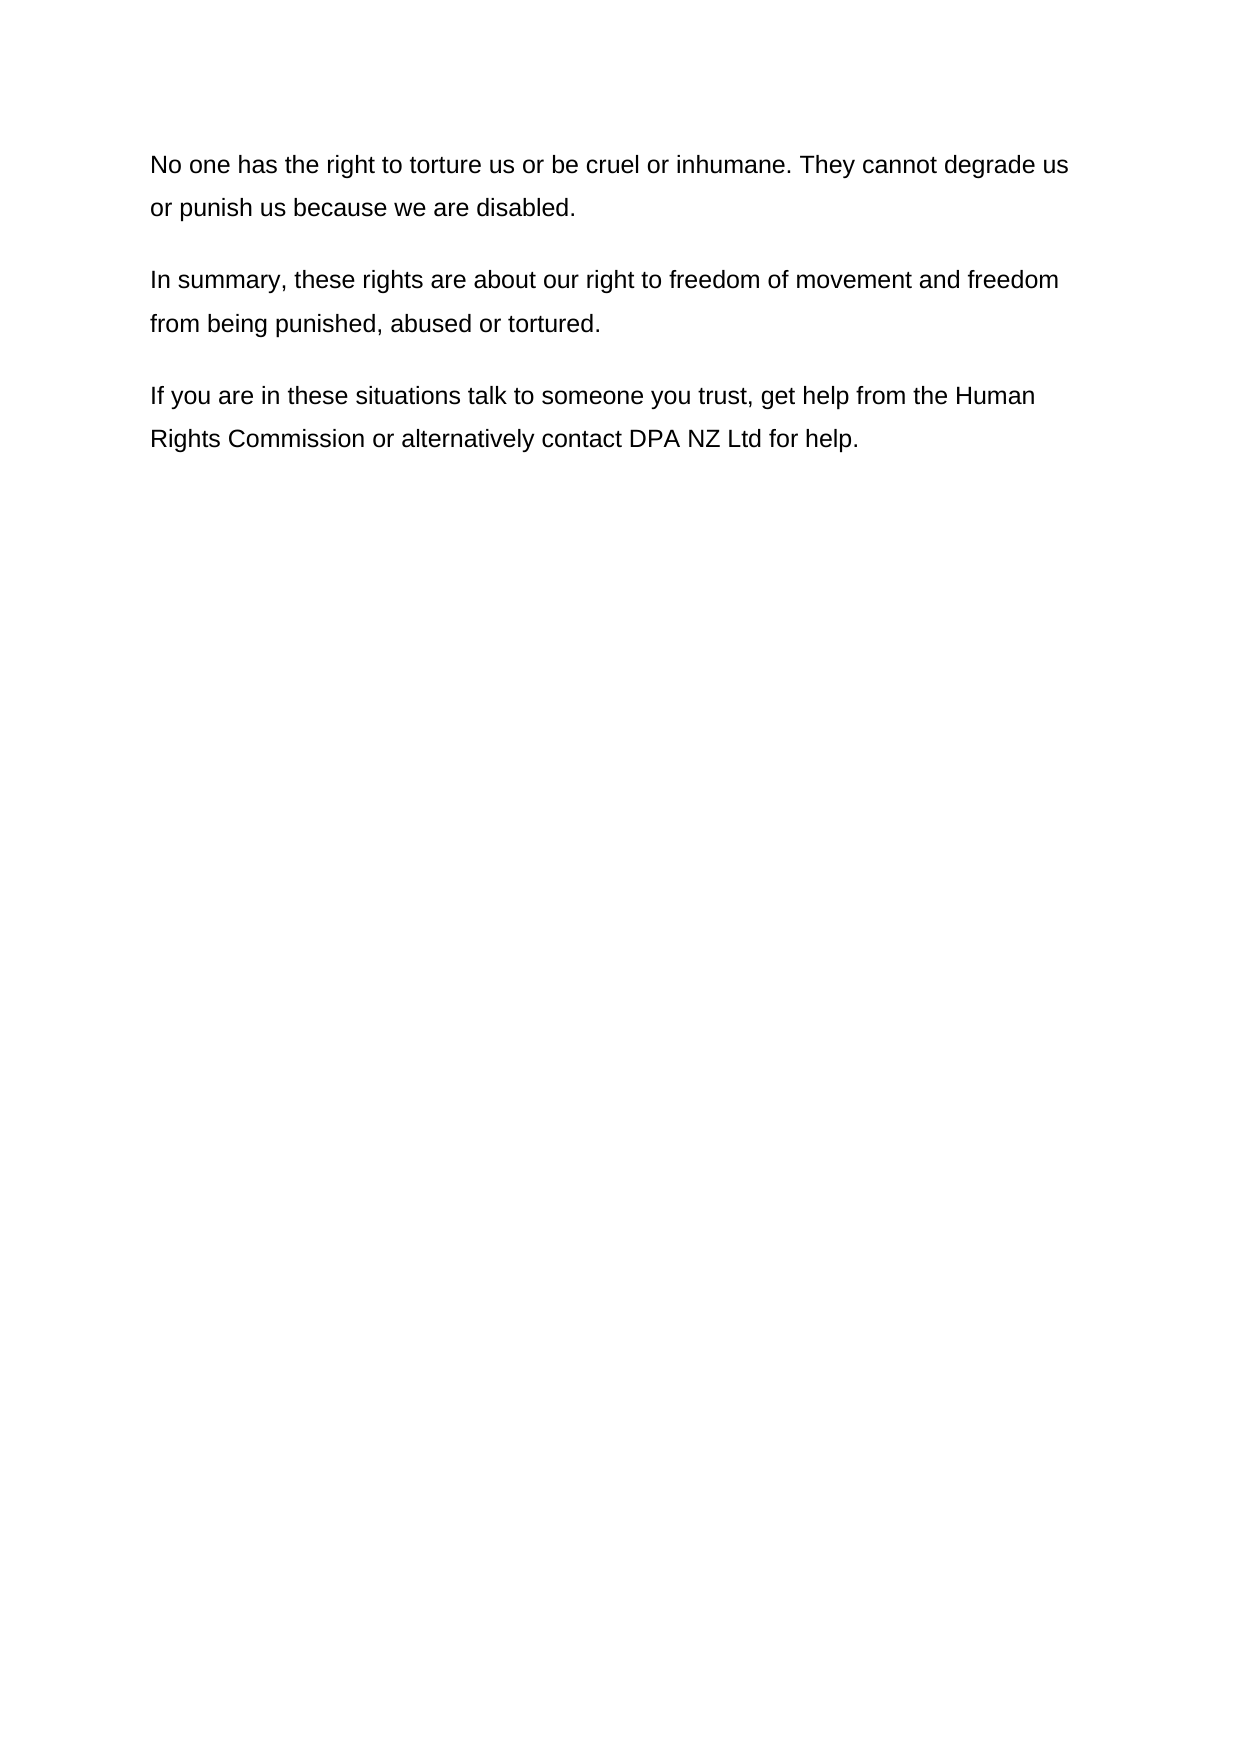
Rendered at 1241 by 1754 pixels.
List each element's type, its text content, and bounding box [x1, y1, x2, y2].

text In summary, these rights are about our right to freedom of movement and freedom from being punished, abused or tortured. [150, 265, 1090, 337]
text No one has the right to torture us or be cruel or inhumane. They cannot degrade us or punish us because we are disabled. [150, 150, 1090, 222]
text If you are in these situations talk to someone you trust, get help from the Human Rights Commission or alternatively contact DPA NZ Ltd for help. [150, 381, 1090, 453]
